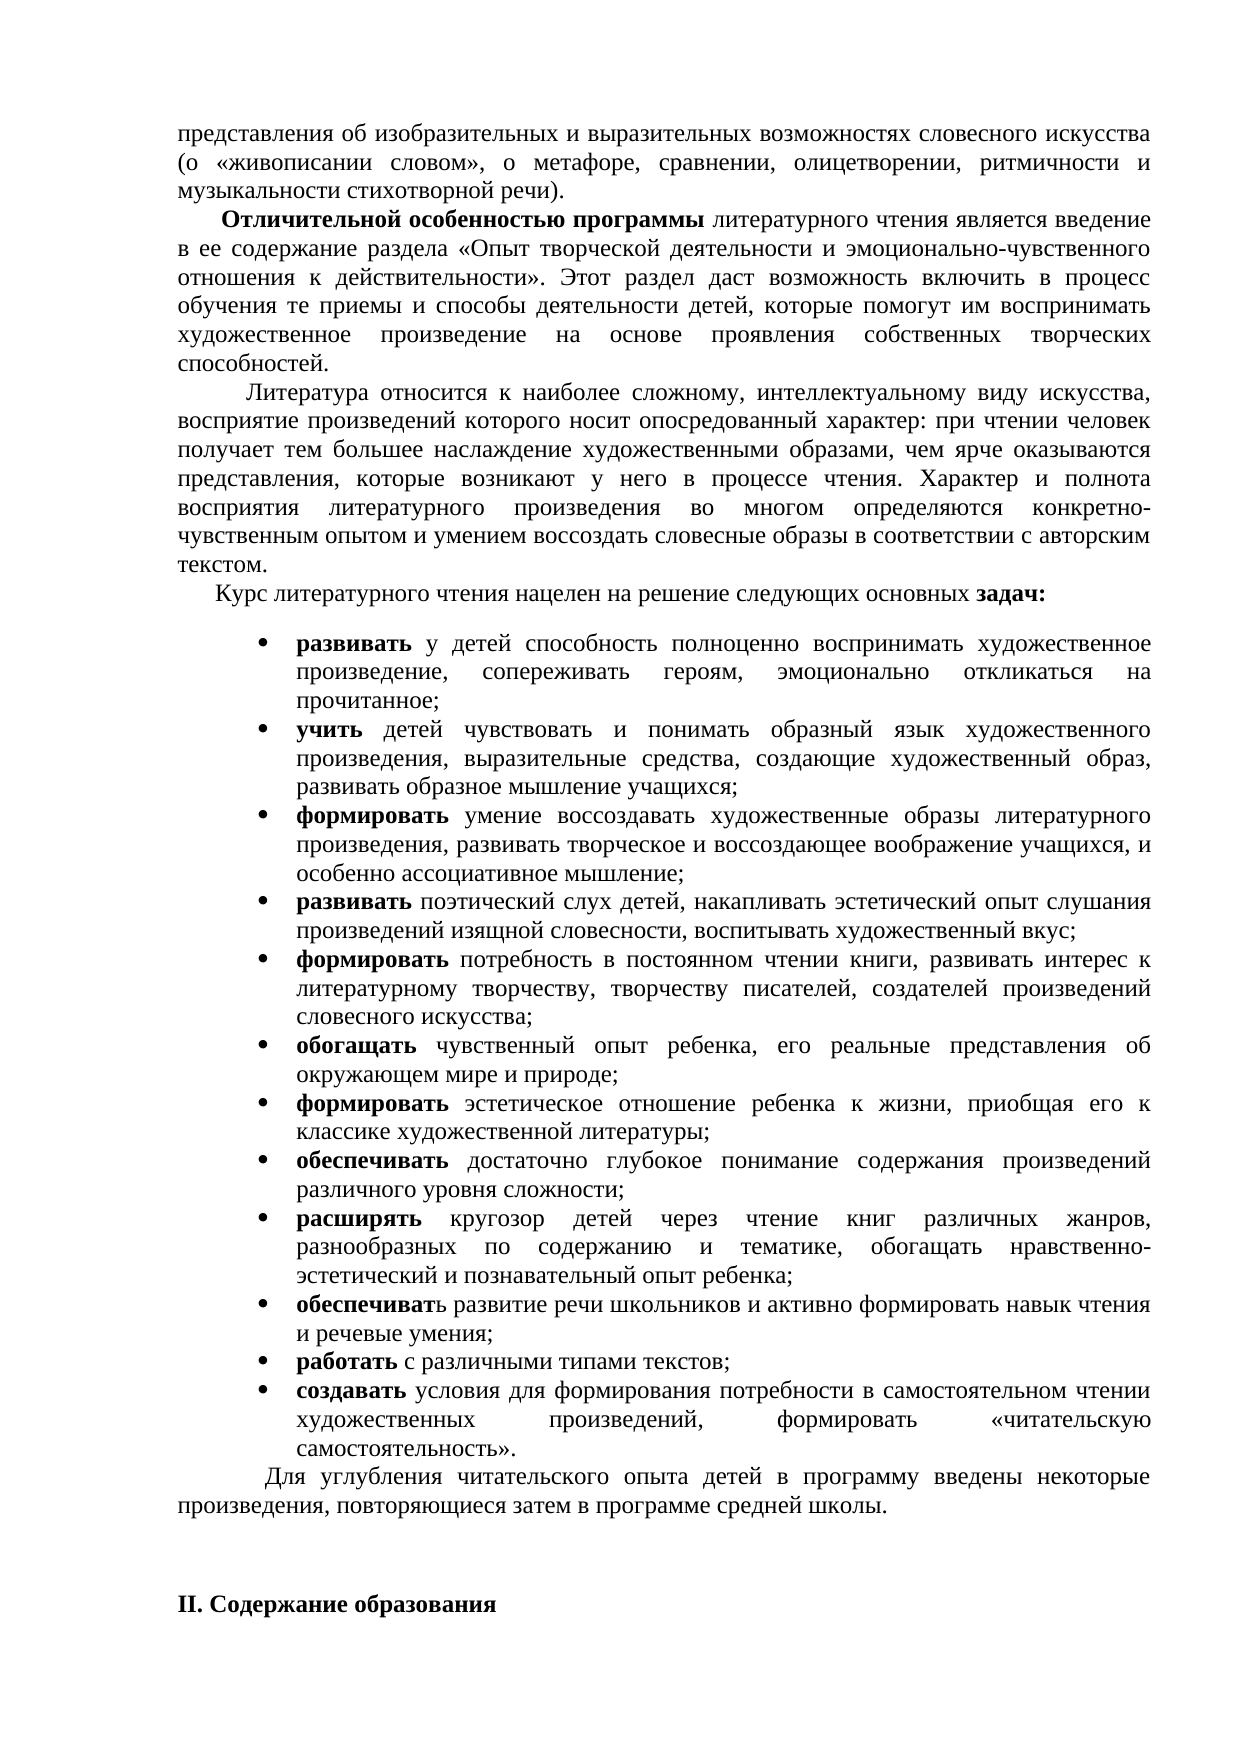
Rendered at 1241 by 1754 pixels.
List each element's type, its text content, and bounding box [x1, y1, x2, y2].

list обеспечивать достаточно глубокое понимание содержания произведений различного уровня сложности; [258, 1145, 1152, 1203]
text Для углубления читательского опыта детей в программу введены некоторые произведения, повторяющиеся затем в программе средней школы. [177, 1461, 1152, 1519]
list учить детей чувствовать и понимать образный язык художественного произведения, выразительные средства, создающие художественный образ, развивать образное мышление учащихся; [258, 714, 1152, 800]
list развивать поэтический слух детей, накапливать эстетический опыт слушания произведений изящной словесности, воспитывать художественный вкус; [258, 886, 1152, 944]
text Курс литературного чтения нацелен на решение следующих основных задач: [177, 578, 1152, 607]
list формировать потребность в постоянном чтении книги, развивать интерес к литературному творчеству, творчеству писателей, создателей произведений словесного искусства; [258, 944, 1152, 1030]
text II. Содержание образования [177, 1589, 1152, 1618]
list формировать эстетическое отношение ребенка к жизни, приобщая его к классике художественной литературы; [258, 1088, 1152, 1145]
list создавать условия для формирования потребности в самостоятельном чтении художественных произведений, формировать «читательскую самостоятельность». [258, 1375, 1152, 1461]
list расширять кругозор детей через чтение книг различных жанров, разнообразных по содержанию и тематике, обогащать нравственно-эстетический и познавательный опыт ребенка; [258, 1203, 1152, 1289]
list работать с различными типами текстов; [258, 1346, 1152, 1375]
list формировать умение воссоздавать художественные образы литературного произведения, развивать творческое и воссоздающее воображение учащихся, и особенно ассоциативное мышление; [258, 800, 1152, 886]
list развивать у детей способность полноценно воспринимать художественное произведение, сопереживать героям, эмоционально откликаться на прочитанное; [258, 628, 1152, 714]
list обеспечивать развитие речи школьников и активно формировать навык чтения и речевые умения; [258, 1289, 1152, 1346]
list обогащать чувственный опыт ребенка, его реальные представления об окружающем мире и природе; [258, 1030, 1152, 1088]
text Литература относится к наиболее сложному, интеллектуальному виду искусства, восприятие произведений которого носит опосредованный характер: при чтении человек получает тем большее наслаждение художественными образами, чем ярче оказываются представления, которые возникают у него в процессе чтения. Характер и полнота восприятия литературного произведения во многом определяются конкретно-чувственным опытом и умением воссоздать словесные образы в соответствии с авторским текстом. [177, 377, 1152, 578]
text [177, 118, 1152, 204]
text Отличительной особенностью программы литературного чтения является введение в ее содержание раздела «Опыт творческой деятельности и эмоционально-чувственного отношения к действительности». Этот раздел даст возможность включить в процесс обучения те приемы и способы деятельности детей, которые помогут им воспринимать художественное произведение на основе проявления собственных творческих способностей. [177, 204, 1152, 377]
